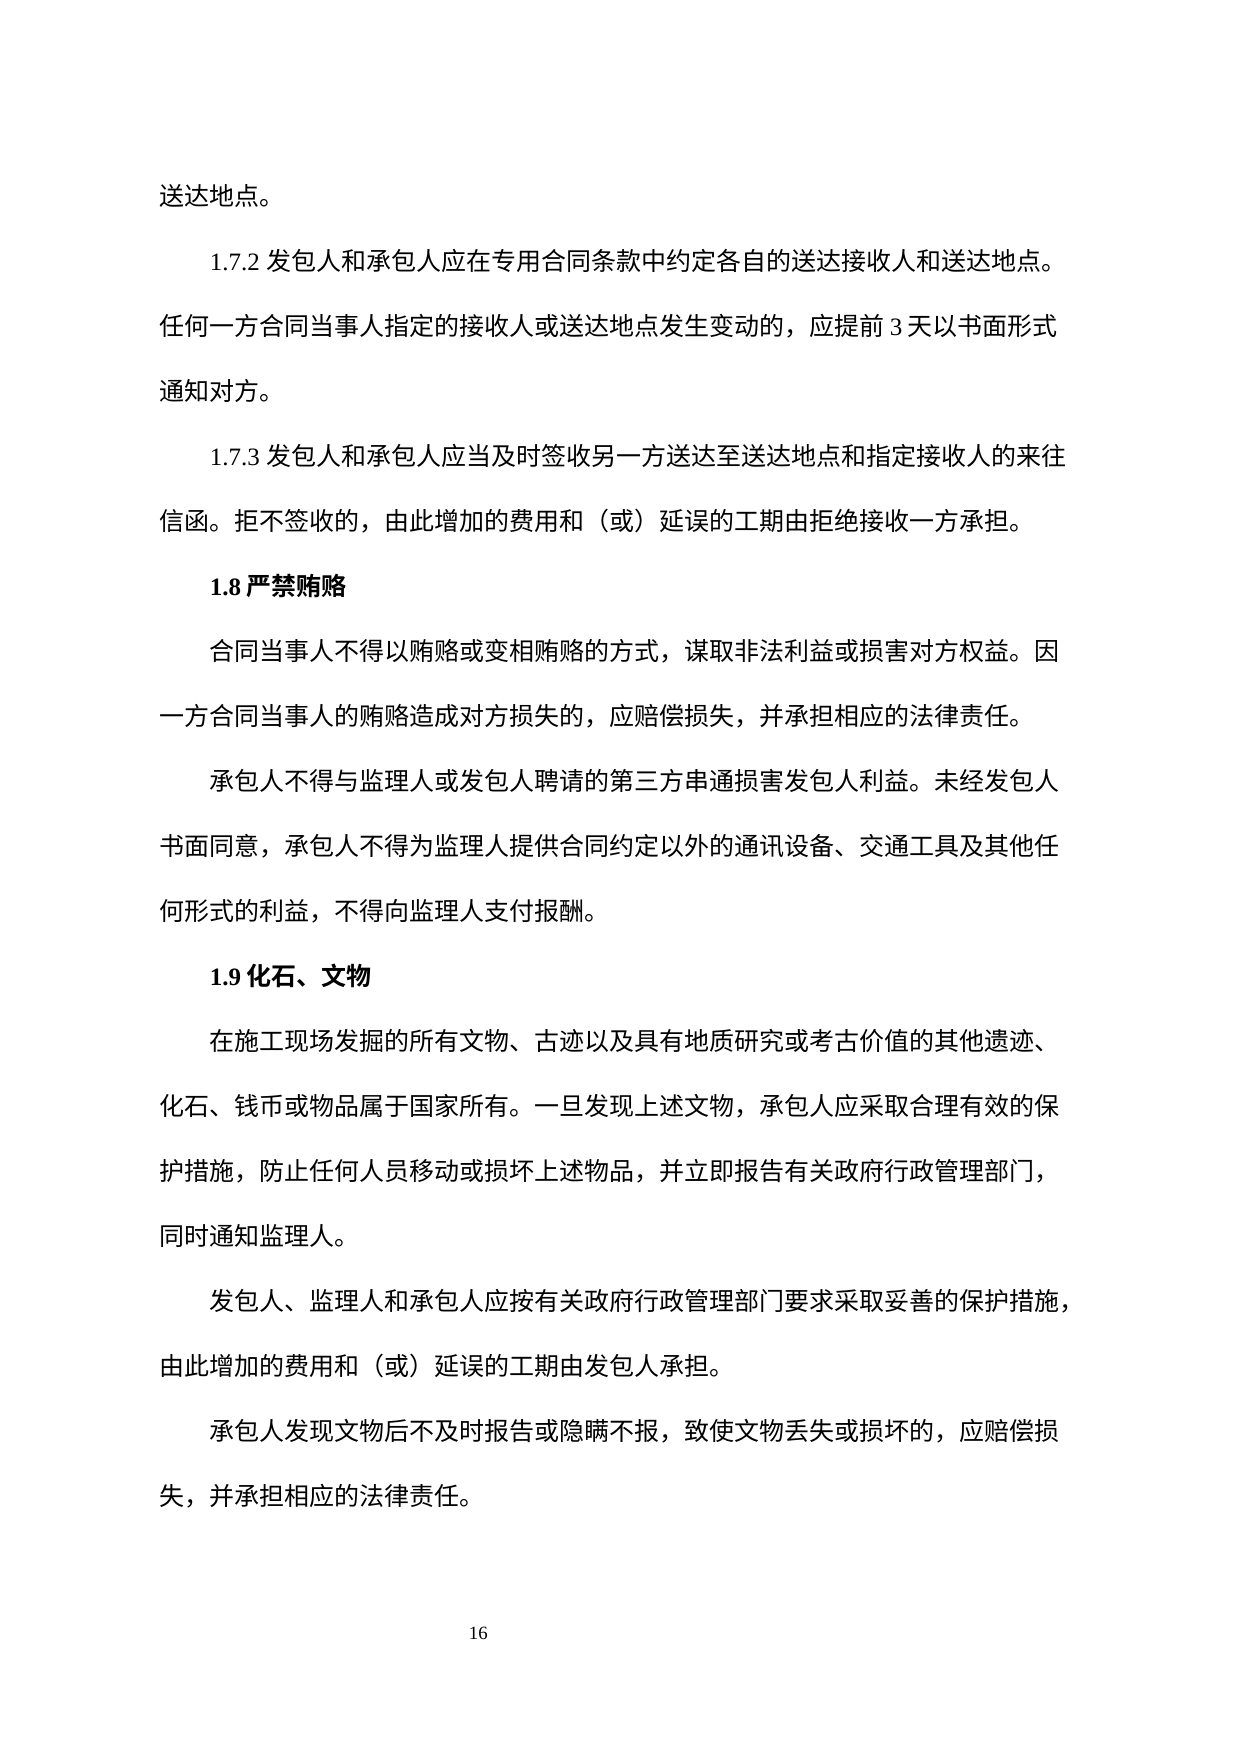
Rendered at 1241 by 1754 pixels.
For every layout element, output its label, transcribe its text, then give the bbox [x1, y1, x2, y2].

text 合同当事人不得以贿赂或变相贿赂的方式，谋取非法利益或损害对方权益。因一方合同当事人的贿赂造成对方损失的，应赔偿损失，并承担相应的法律责任。 [159, 617, 1078, 747]
text 承包人发现文物后不及时报告或隐瞒不报，致使文物丢失或损坏的，应赔偿损失，并承担相应的法律责任。 [159, 1397, 1078, 1527]
text 1.7.2 发包人和承包人应在专用合同条款中约定各自的送达接收人和送达地点。任何一方合同当事人指定的接收人或送达地点发生变动的，应提前3天以书面形式通知对方。 [159, 227, 1078, 422]
subtitle 1.9化石、文物 [159, 942, 1078, 1007]
text 承包人不得与监理人或发包人聘请的第三方串通损害发包人利益。未经发包人书面同意，承包人不得为监理人提供合同约定以外的通讯设备、交通工具及其他任何形式的利益，不得向监理人支付报酬。 [159, 747, 1078, 942]
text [159, 162, 1078, 227]
text 在施工现场发掘的所有文物、古迹以及具有地质研究或考古价值的其他遗迹、化石、钱币或物品属于国家所有。一旦发现上述文物，承包人应采取合理有效的保护措施，防止任何人员移动或损坏上述物品，并立即报告有关政府行政管理部门，同时通知监理人。 [159, 1007, 1078, 1267]
subtitle 1.8严禁贿赂 [159, 552, 1078, 617]
text 发包人、监理人和承包人应按有关政府行政管理部门要求采取妥善的保护措施，由此增加的费用和（或）延误的工期由发包人承担。 [159, 1267, 1078, 1397]
text 1.7.3 发包人和承包人应当及时签收另一方送达至送达地点和指定接收人的来往信函。拒不签收的，由此增加的费用和（或）延误的工期由拒绝接收一方承担。 [159, 422, 1078, 552]
